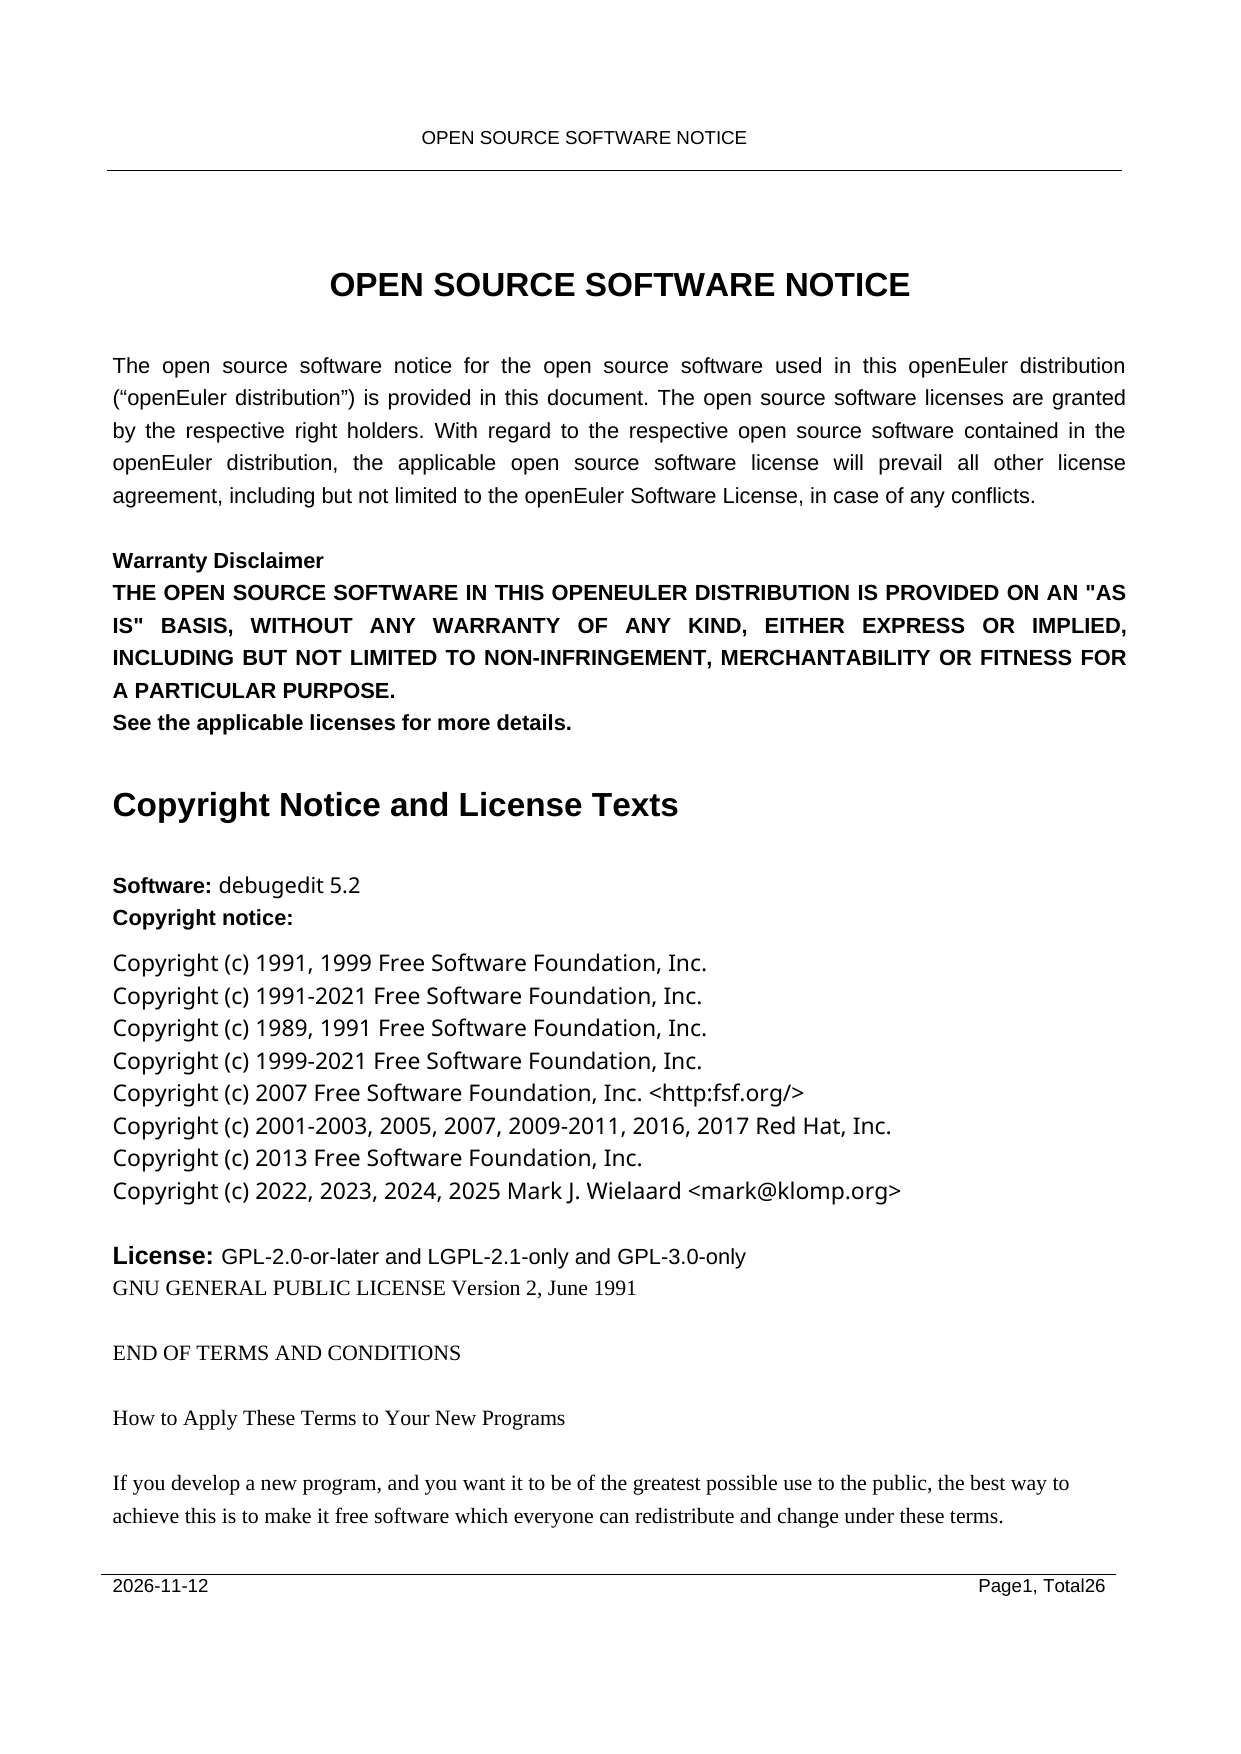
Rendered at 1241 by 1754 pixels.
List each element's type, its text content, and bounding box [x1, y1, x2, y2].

text Copyright notice: [112, 901, 1128, 934]
text Copyright (c) 1991, 1999 Free Software Foundation, Inc. Copyright (c) 1991-2021 Free Software Foundation, Inc. Copyright (c) 1989, 1991 Free Software Foundation, Inc. Copyright (c) 1999-2021 Free Software Foundation, Inc. Copyright (c) 2007 Free Software Foundation, Inc. <http:fsf.org/> Copyright (c) 2001-2003, 2005, 2007, 2009-2011, 2016, 2017 Red Hat, Inc. Copyright (c) 2013 Free Software Foundation, Inc. Copyright (c) 2022, 2023, 2024, 2025 Mark J. Wielaard <mark@klomp.org> [112, 947, 1128, 1239]
text Warranty Disclaimer [112, 544, 1128, 576]
text OPEN SOURCE SOFTWARE NOTICE [112, 251, 1128, 316]
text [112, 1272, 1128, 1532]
text THE OPEN SOURCE SOFTWARE IN THIS OPENEULER DISTRIBUTION IS PROVIDED ON AN "AS IS" BASIS, WITHOUT ANY WARRANTY OF ANY KIND, EITHER EXPRESS OR IMPLIED, INCLUDING BUT NOT LIMITED TO NON-INFRINGEMENT, MERCHANTABILITY OR FITNESS FOR A PARTICULAR PURPOSE. See the applicable licenses for more details. [112, 576, 1128, 739]
text Copyright Notice and License Texts [112, 771, 1128, 836]
text License: GPL-2.0-or-later and LGPL-2.1-only and GPL-3.0-only [112, 1239, 1128, 1272]
title Software: debugedit 5.2 [112, 869, 1128, 901]
text The open source software notice for the open source software used in this openEuler distribution (“openEuler distribution”) is provided in this document. The open source software licenses are granted by the respective right holders. With regard to the respective open source software contained in the openEuler distribution, the applicable open source software license will prevail all other license agreement, including but not limited to the openEuler Software License, in case of any conflicts. [112, 349, 1128, 511]
